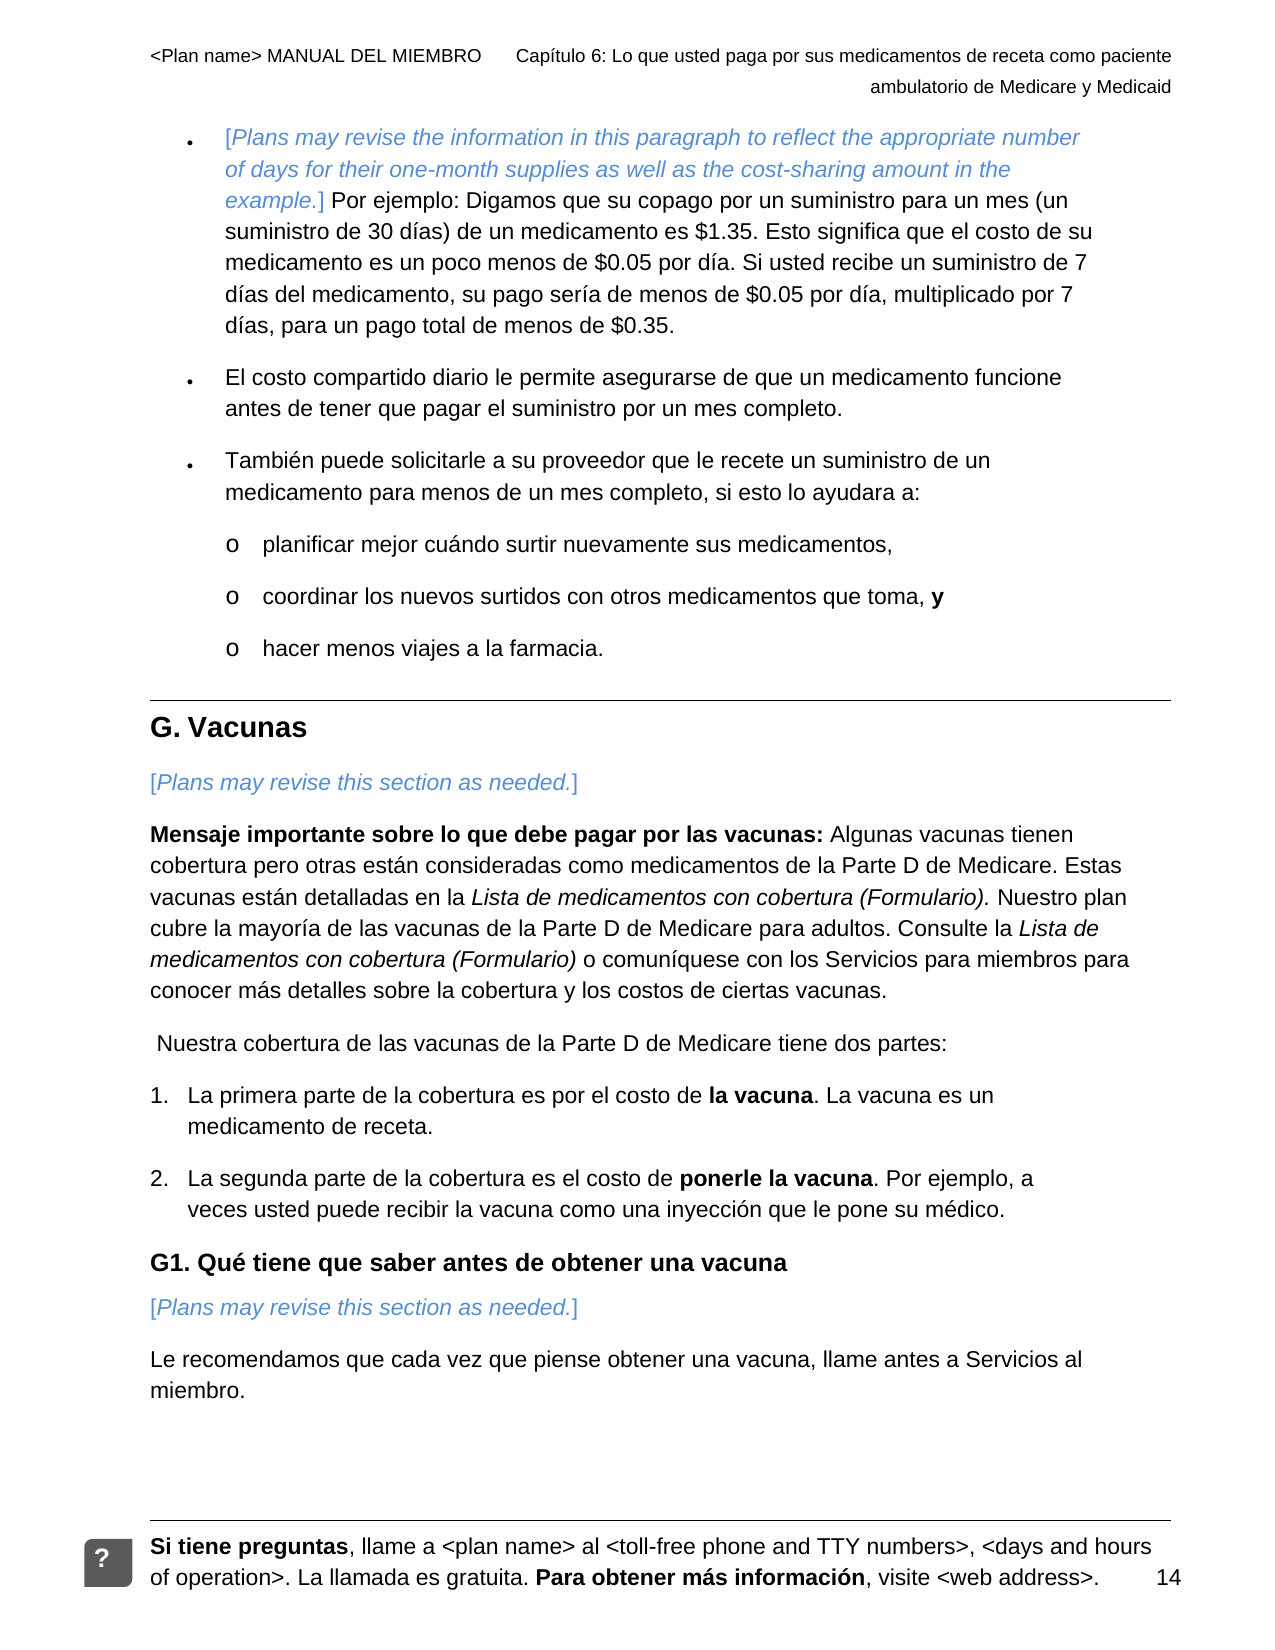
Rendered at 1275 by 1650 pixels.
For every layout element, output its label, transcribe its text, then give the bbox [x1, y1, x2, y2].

list hacer menos viajes a la farmacia. [225, 631, 1096, 662]
text [Plans may revise this section as needed.] [150, 1291, 1171, 1322]
text [Plans may revise this section as needed.] [150, 766, 1171, 797]
list También puede solicitarle a su proveedor que le recete un suministro de un medicamento para menos de un mes completo, si esto lo ayudara a: [187, 444, 1096, 506]
text Nuestra cobertura de las vacunas de la Parte D de Medicare tiene dos partes: [150, 1026, 1171, 1057]
text Mensaje importante sobre lo que debe pagar por las vacunas: Algunas vacunas tienen cobertura pero otras están consideradas como medicamentos de la Parte D de Medicare. Estas vacunas están detalladas en la Lista de medicamentos con cobertura (Formulario). Nuestro plan cubre la mayoría de las vacunas de la Parte D de Medicare para adultos. Consulte la Lista de medicamentos con cobertura (Formulario) o comuníquese con los Servicios para miembros para conocer más detalles sobre la cobertura y los costos de ciertas vacunas. [150, 818, 1171, 1005]
list [Plans may revise the information in this paragraph to reflect the appropriate number of days for their one-month supplies as well as the cost-sharing amount in the example.] Por ejemplo: Digamos que su copago por un suministro para un mes (un suministro de 30 días) de un medicamento es $1.35. Esto significa que el costo de su medicamento es un poco menos de $0.05 por día. Si usted recibe un suministro de 7 días del medicamento, su pago sería de menos de $0.05 por día, multiplicado por 7 días, para un pago total de menos de $0.35. [187, 121, 1096, 339]
text Le recomendamos que cada vez que piense obtener una vacuna, llame antes a Servicios al miembro. [150, 1343, 1171, 1405]
list El costo compartido diario le permite asegurarse de que un medicamento funcione antes de tener que pagar el suministro por un mes completo. [187, 360, 1096, 423]
list La segunda parte de la cobertura es el costo de ponerle la vacuna. Por ejemplo, a veces usted puede recibir la vacuna como una inyección que le pone su médico. [150, 1161, 1096, 1224]
list coordinar los nuevos surtidos con otros medicamentos que toma, y [225, 579, 1096, 610]
list planificar mejor cuándo surtir nuevamente sus medicamentos, [225, 527, 1096, 558]
subtitle G1. Qué tiene que saber antes de obtener una vacuna [150, 1245, 1096, 1278]
subtitle Vacunas [150, 701, 1171, 745]
list La primera parte de la cobertura es por el costo de la vacuna. La vacuna es un medicamento de receta. [150, 1078, 1096, 1141]
